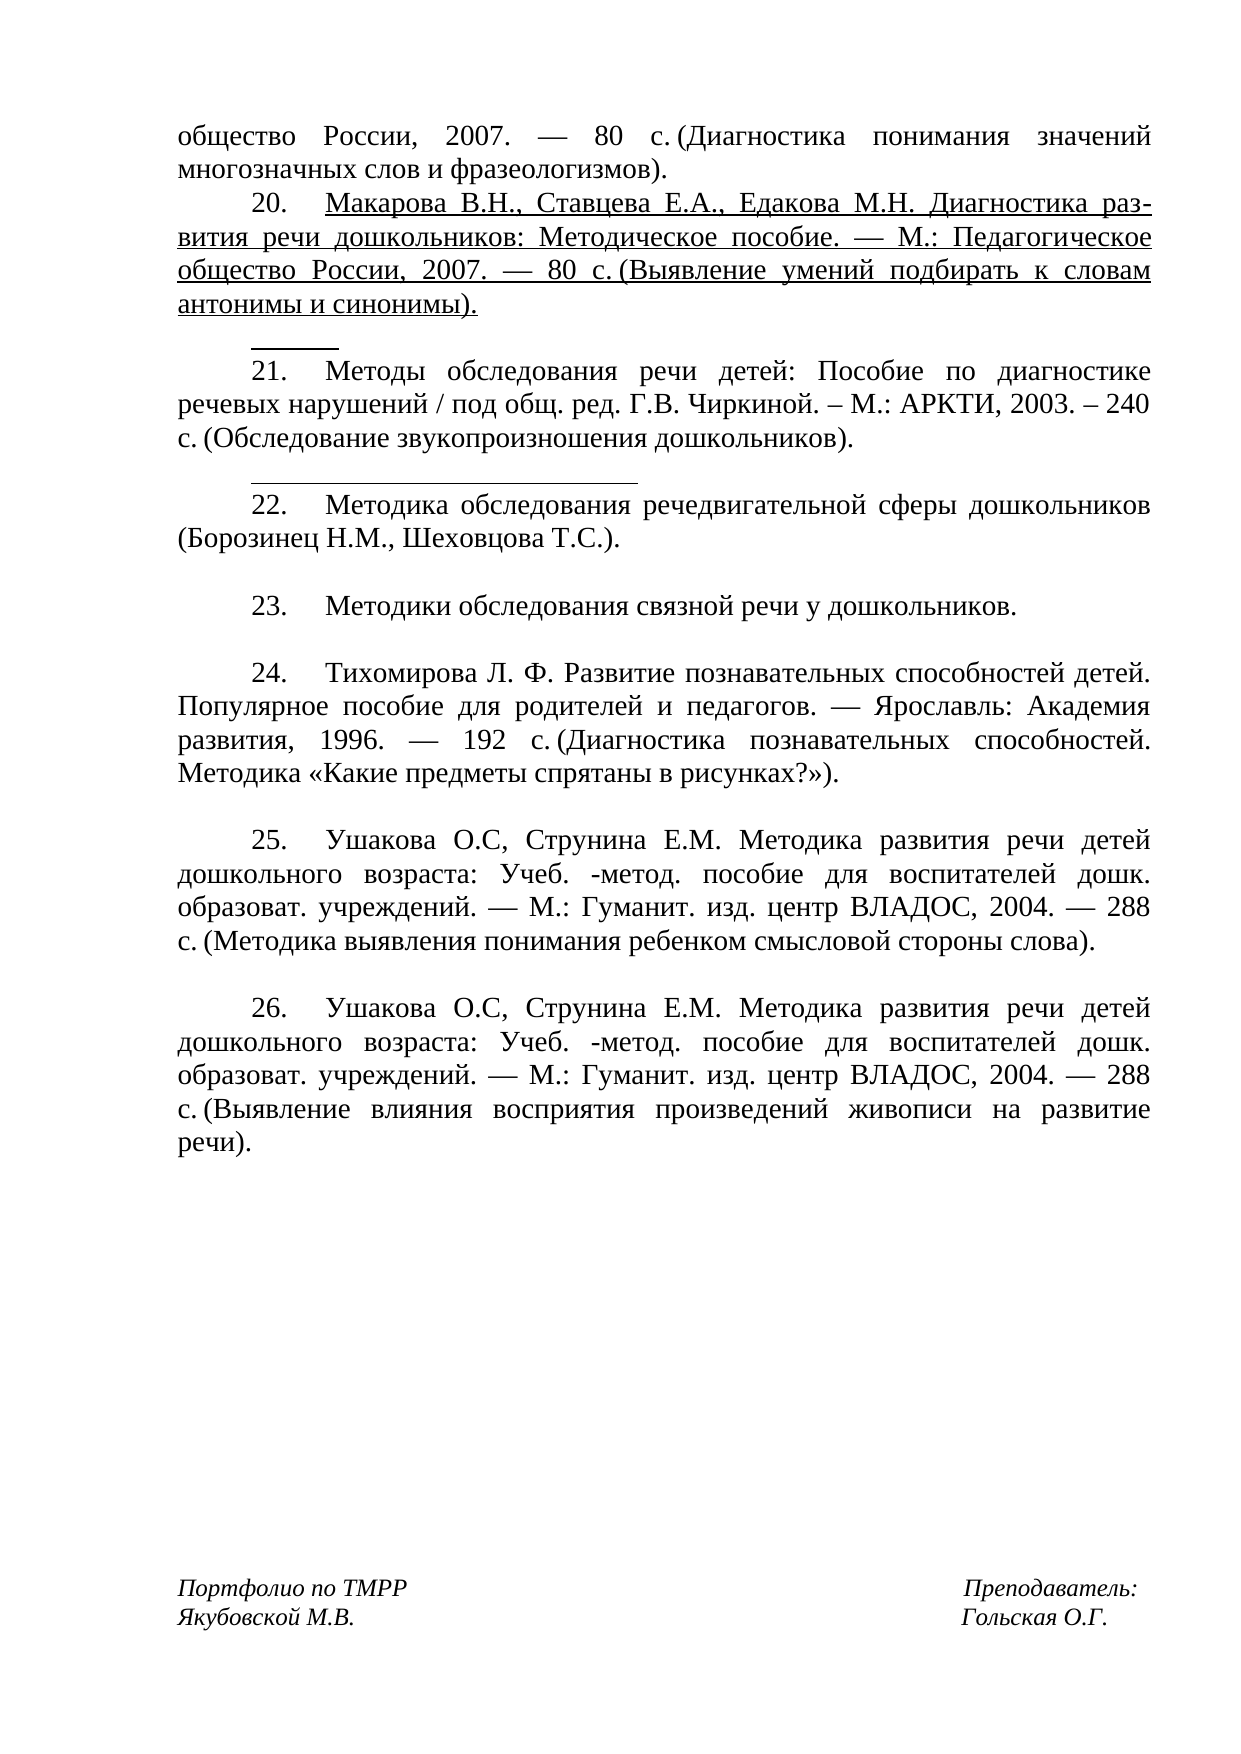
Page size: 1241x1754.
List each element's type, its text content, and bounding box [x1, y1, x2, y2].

list Методы обследования речи детей: Пособие по диагностике речевых нарушений / под общ. ред. Г.В. Чиркиной. – М.: АРКТИ, 2003. – 240 с. (Обследование звукопроизношения дошкольников). [177, 353, 1152, 453]
list Тихомирова Л. Ф. Развитие познавательных способностей детей. Популярное пособие для родителей и педагогов. — Ярославль: Академия развития, 1996. — 192 с. (Диагностика познавательных способностей. Методика «Какие предметы спрятаны в рисунках?»). [177, 655, 1152, 789]
list Ушакова О.С, Струнина Е.М. Методика развития речи детей дошкольного возраста: Учеб. -метод. пособие для воспитателей дошк. образоват. учреждений. — М.: Гуманит. изд. центр ВЛАДОС, 2004. — 288 с. (Методика выявления понимания ребенком смысловой стороны слова). [177, 822, 1152, 957]
list Методика обследования речедвигательной сферы дошкольников (Борозинец Н.М., Шеховцова Т.С.). [177, 487, 1152, 554]
list Макарова В.Н., Ставцева Е.А., Едакова М.Н. Диагностика развития речи дошкольников: Методическое пособие. — М.: Педагогическое общество России, 2007. — 80 с. (Выявление умений подбирать к словам антонимы и синонимы). [177, 249, 1152, 319]
list Методики обследования связной речи у дошкольников. [177, 588, 1152, 621]
list Ушакова О.С, Струнина Е.М. Методика развития речи детей дошкольного возраста: Учеб. -метод. пособие для воспитателей дошк. образоват. учреждений. — М.: Гуманит. изд. центр ВЛАДОС, 2004. — 288 с. (Выявление влияния восприятия произведений живописи на развитие речи). [177, 990, 1152, 1158]
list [177, 118, 1152, 185]
list Макарова В.Н., Ставцева Е.А., Едакова М.Н. Диагностика развития речи дошкольников: Методическое пособие. — М.: Педагогическое общество России, 2007. — 80 с. (Выявление умений подбирать к словам антонимы и синонимы). [177, 185, 1152, 248]
